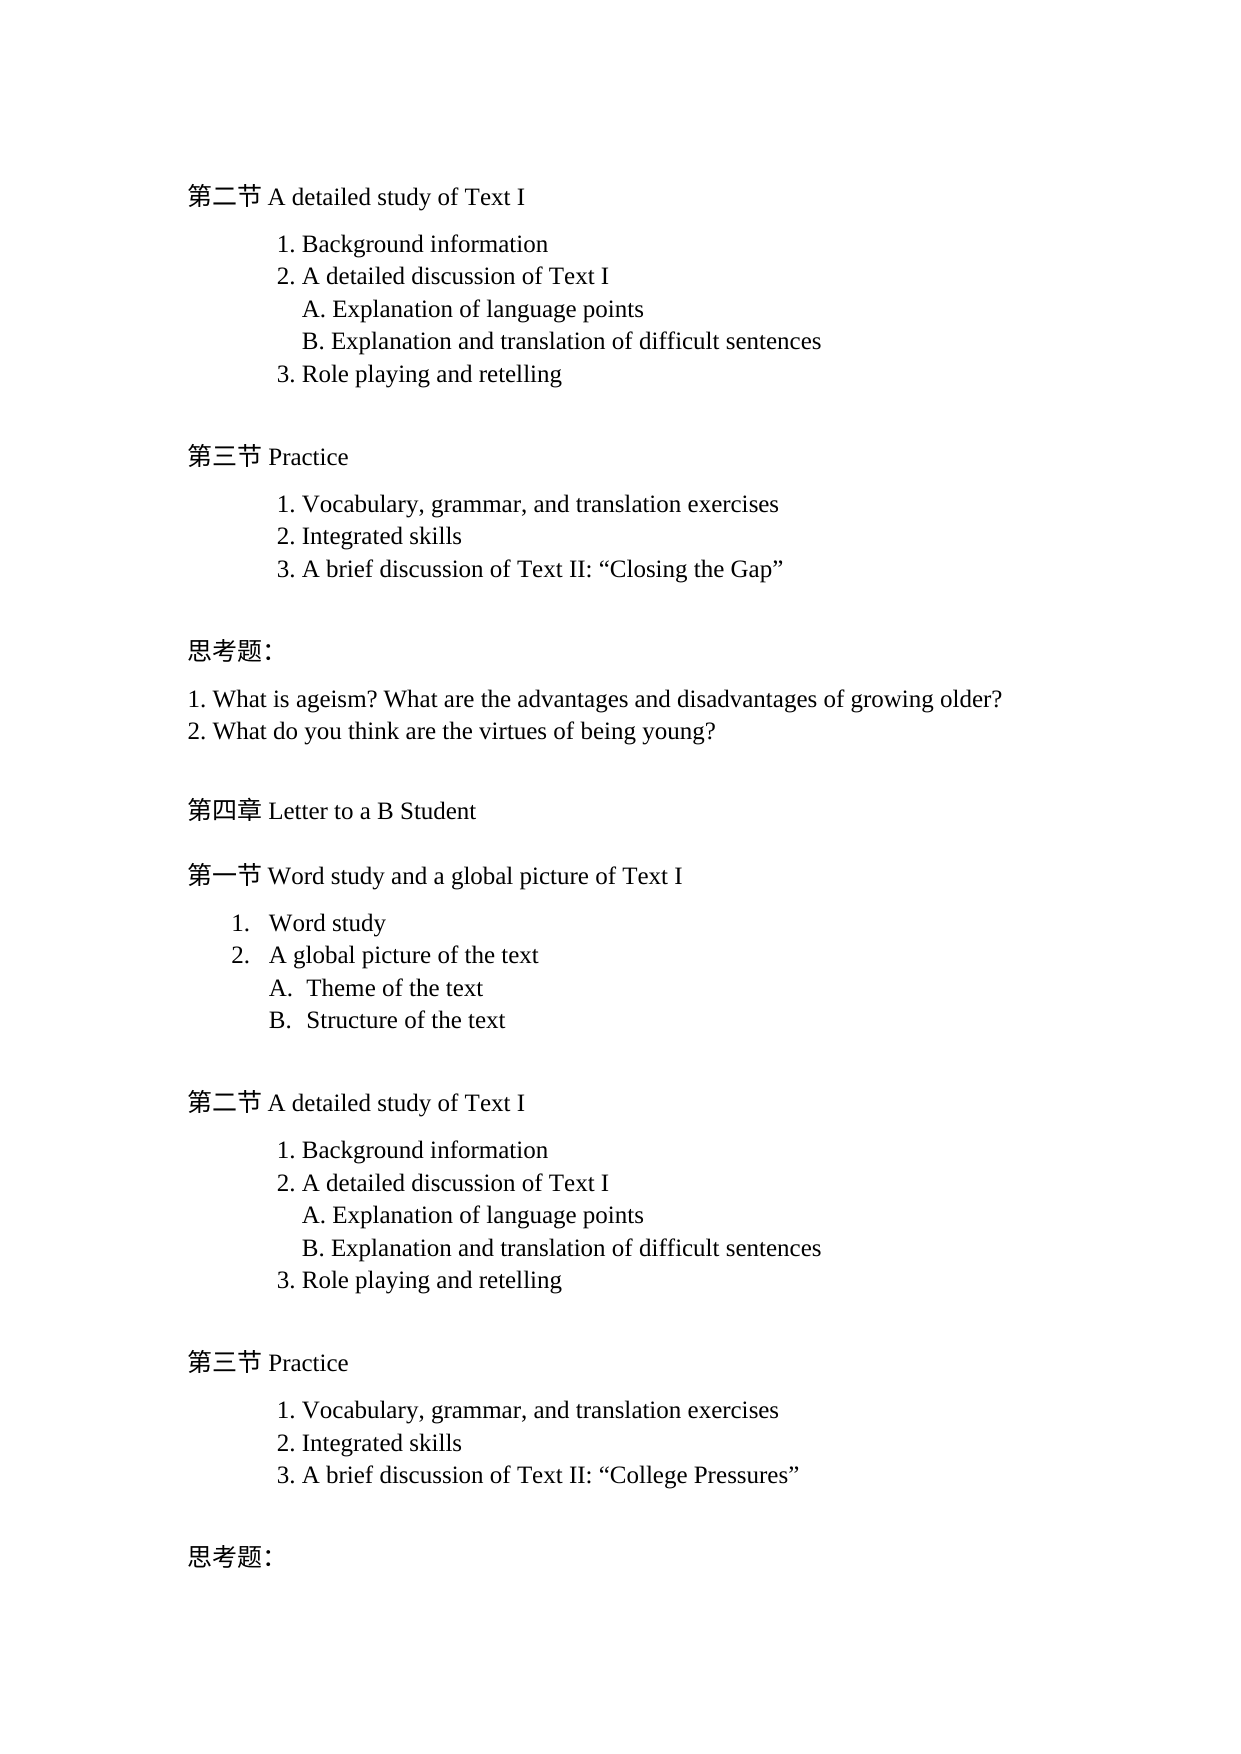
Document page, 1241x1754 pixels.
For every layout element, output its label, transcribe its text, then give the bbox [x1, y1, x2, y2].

text 1. Vocabulary, grammar, and translation exercises [277, 1393, 1053, 1426]
text 3. A brief discussion of Text II: “College Pressures” [277, 1458, 1053, 1491]
text B. Explanation and translation of difficult sentences [277, 324, 1053, 357]
text 1. Background information [277, 227, 1053, 259]
text A. Explanation of language points [277, 292, 1053, 324]
text 2. A detailed discussion of Text I [277, 1166, 1053, 1198]
text 2. Integrated skills [277, 519, 1053, 552]
text 第一节Word study and a global picture of Text I [187, 841, 1053, 906]
text 思考题： [187, 1523, 1053, 1588]
list Structure of the text [269, 1003, 1053, 1036]
text 2. A detailed discussion of Text I [277, 259, 1053, 292]
text 3. Role playing and retelling [277, 357, 1053, 389]
text A. Explanation of language points [277, 1198, 1053, 1231]
text 第二节A detailed study of Text I [187, 162, 1053, 227]
text 3. A brief discussion of Text II: “Closing the Gap” [277, 552, 1053, 584]
text 2. Integrated skills [277, 1426, 1053, 1458]
text 1. Background information [277, 1133, 1053, 1166]
list Word study [231, 906, 1053, 938]
text 第三节 Practice [187, 422, 1053, 487]
text B. Explanation and translation of difficult sentences [277, 1231, 1053, 1263]
text 3. Role playing and retelling [277, 1263, 1053, 1296]
text 第四章 Letter to a B Student [187, 776, 1053, 841]
list A global picture of the text [231, 938, 1053, 971]
text 思考题： [187, 617, 1053, 682]
text 1. What is ageism? What are the advantages and disadvantages of growing older? [187, 682, 1053, 714]
text 1. Vocabulary, grammar, and translation exercises [277, 487, 1053, 519]
text 第三节 Practice [187, 1328, 1053, 1393]
text 2. What do you think are the virtues of being young? [187, 714, 1053, 747]
text 第二节A detailed study of Text I [187, 1068, 1053, 1133]
list Theme of the text [269, 971, 1053, 1003]
